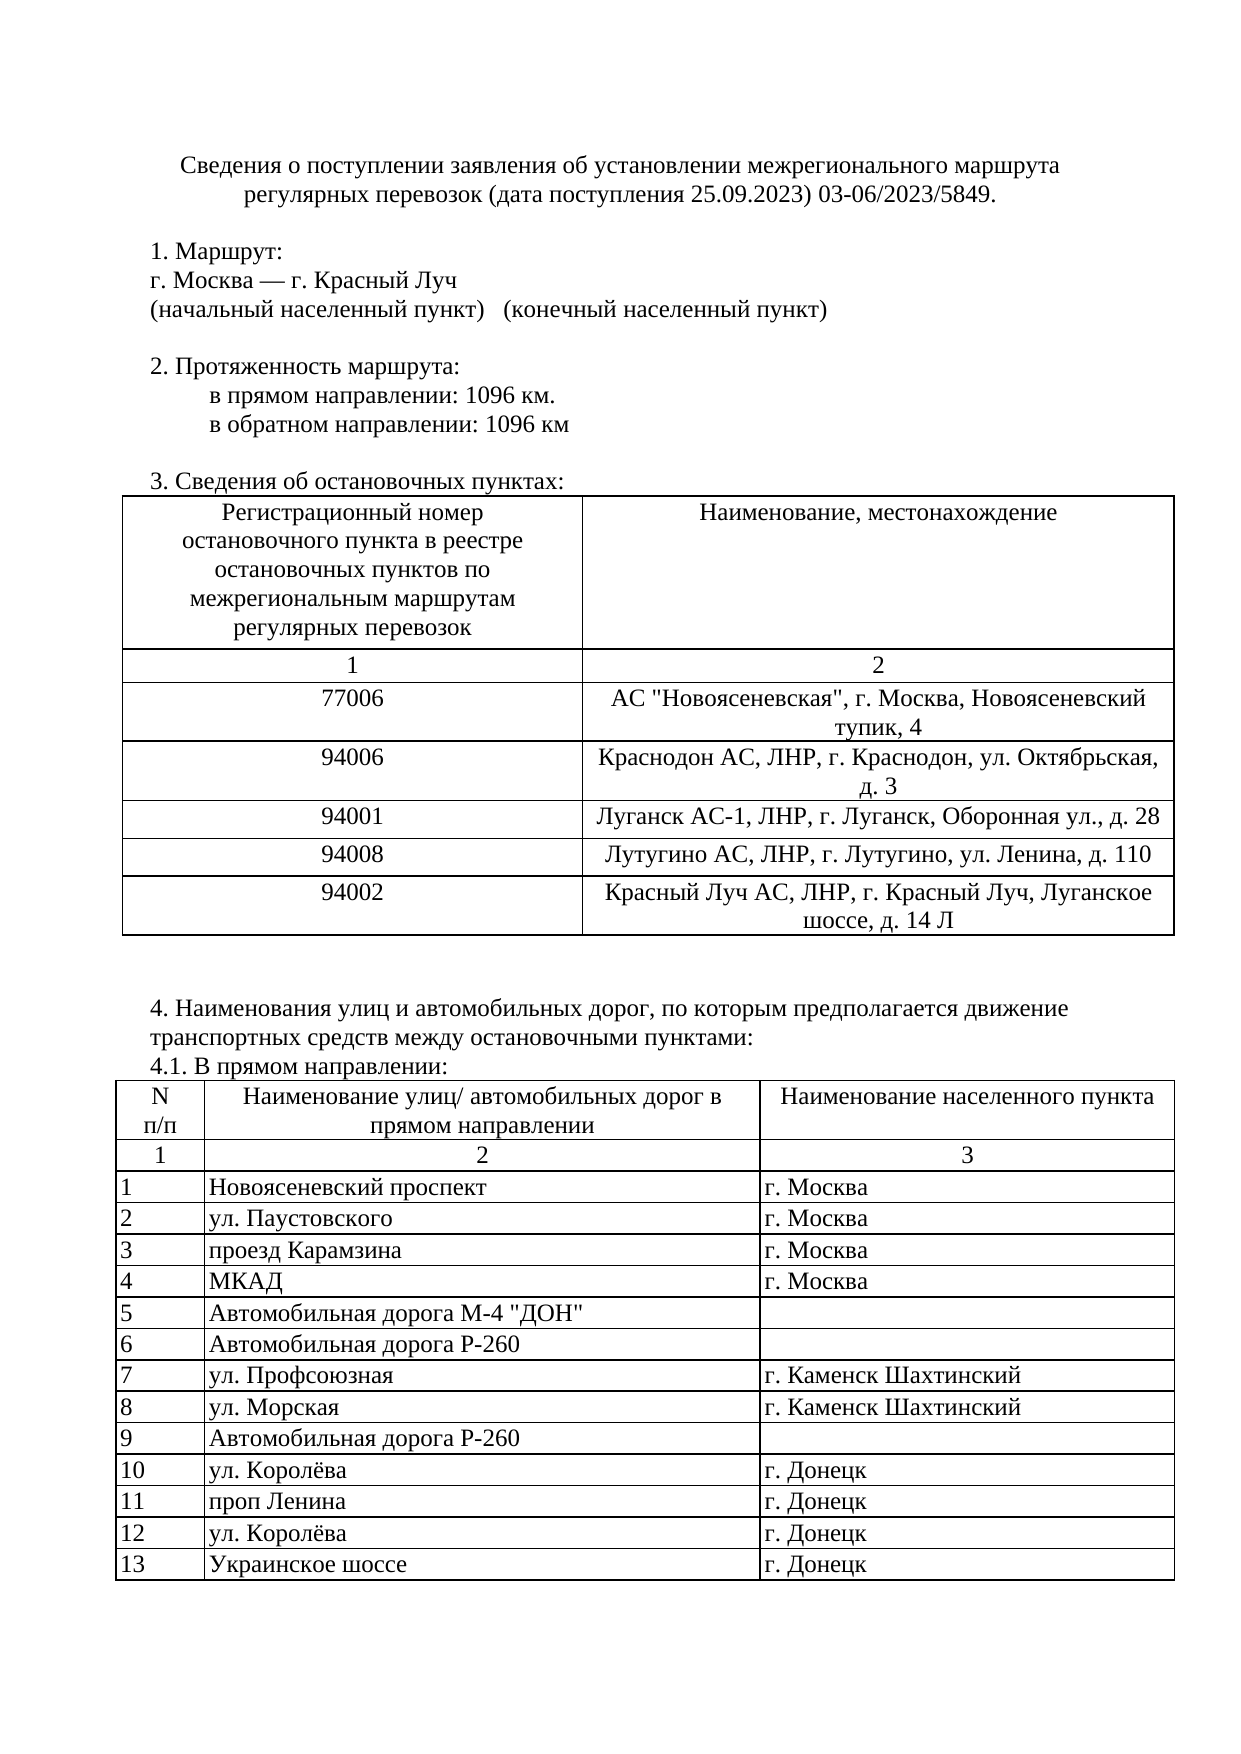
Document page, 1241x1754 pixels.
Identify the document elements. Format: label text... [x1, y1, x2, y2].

table_cell ул. Профсоюзная [205, 1361, 759, 1390]
table_cell 94001 [123, 801, 582, 837]
table_cell 8 [117, 1392, 204, 1422]
text в прямом направлении: 1096 км. [150, 380, 1090, 409]
table_cell г. Каменск Шахтинский [761, 1392, 1174, 1422]
table_cell Красный Луч АС, ЛНР, г. Красный Луч, Луганское шоссе, д. 14 Л [583, 877, 1173, 934]
table_cell ул. Морская [205, 1392, 759, 1422]
table_cell проп Ленина [205, 1486, 759, 1516]
table_cell г. Донецк [761, 1455, 1174, 1485]
text Сведения о поступлении заявления об установлении межрегионального маршрута регулярных перевозок (дата поступления 25.09.2023) 03-06/2023/5849. [150, 150, 1090, 207]
table_cell ул. Королёва [205, 1518, 759, 1548]
table_cell 2 [205, 1140, 759, 1170]
table_cell [761, 1423, 1174, 1453]
table_header Наименование, местонахождение [583, 497, 1173, 648]
table_header Наименование улиц/ автомобильных дорог в прямом направлении [205, 1081, 759, 1139]
table_cell [761, 1329, 1174, 1359]
text 1. Маршрут: [150, 236, 1090, 265]
table_cell 77006 [123, 683, 582, 740]
table_cell Автомобильная дорога Р-260 [205, 1423, 759, 1453]
table_cell 10 [117, 1455, 204, 1485]
table_cell АС "Новоясеневская", г. Москва, Новоясеневский тупик, 4 [583, 683, 1173, 740]
table_cell 1 [123, 650, 582, 681]
table_cell г. Москва [761, 1235, 1174, 1264]
table_cell 13 [117, 1549, 204, 1579]
table_cell г. Москва [761, 1266, 1174, 1296]
table_cell 9 [117, 1423, 204, 1453]
table_cell Автомобильная дорога Р-260 [205, 1329, 759, 1359]
table_cell 2 [583, 650, 1173, 681]
text (начальный населенный пункт) (конечный населенный пункт) [150, 294, 1090, 322]
table_cell г. Донецк [761, 1518, 1174, 1548]
table_cell ул. Паустовского [205, 1203, 759, 1233]
table_cell г. Москва [761, 1203, 1174, 1233]
table_cell Луганск АС-1, ЛНР, г. Луганск, Оборонная ул., д. 28 [583, 801, 1173, 837]
table_cell МКАД [205, 1266, 759, 1296]
table_header Наименование населенного пункта [761, 1081, 1174, 1139]
table_cell 1 [117, 1140, 204, 1170]
table_cell 11 [117, 1486, 204, 1516]
table_cell 94006 [123, 742, 582, 799]
table_cell 5 [117, 1298, 204, 1327]
table_cell ул. Королёва [205, 1455, 759, 1485]
text 4.1. В прямом направлении: [150, 1051, 1090, 1080]
table_cell г. Донецк [761, 1549, 1174, 1579]
table_cell 12 [117, 1518, 204, 1548]
table_cell Автомобильная дорога М-4 "ДОН" [205, 1298, 759, 1327]
table_cell [761, 1298, 1174, 1327]
table_cell г. Москва [761, 1172, 1174, 1202]
table_cell Новоясеневский проспект [205, 1172, 759, 1202]
table_cell 94002 [123, 877, 582, 934]
text 4. Наименования улиц и автомобильных дорог, по которым предполагается движение транспортных средств между остановочными пунктами: [150, 993, 1090, 1051]
table_header Регистрационный номер остановочного пункта в реестре остановочных пунктов по межрегиональным маршрутам регулярных перевозок [123, 497, 582, 648]
table_header N п/п [117, 1081, 204, 1139]
table_cell 94008 [123, 839, 582, 875]
table_cell Краснодон АС, ЛНР, г. Краснодон, ул. Октябрьская, д. 3 [583, 742, 1173, 799]
table_cell Лутугино АС, ЛНР, г. Лутугино, ул. Ленина, д. 110 [583, 839, 1173, 875]
table_cell Украинское шоссе [205, 1549, 759, 1579]
text 2. Протяженность маршрута: [150, 351, 1090, 380]
table_cell 3 [117, 1235, 204, 1264]
table_cell 4 [117, 1266, 204, 1296]
text 3. Сведения об остановочных пунктах: [150, 466, 1090, 495]
table_cell 2 [117, 1203, 204, 1233]
table_cell г. Каменск Шахтинский [761, 1361, 1174, 1390]
table_cell 1 [117, 1172, 204, 1202]
table_cell г. Донецк [761, 1486, 1174, 1516]
table_cell проезд Карамзина [205, 1235, 759, 1264]
table_cell 6 [117, 1329, 204, 1359]
text г. Москва — г. Красный Луч [150, 265, 1090, 294]
text в обратном направлении: 1096 км [150, 409, 1090, 437]
table_cell 3 [761, 1140, 1174, 1170]
table_cell 7 [117, 1361, 204, 1390]
